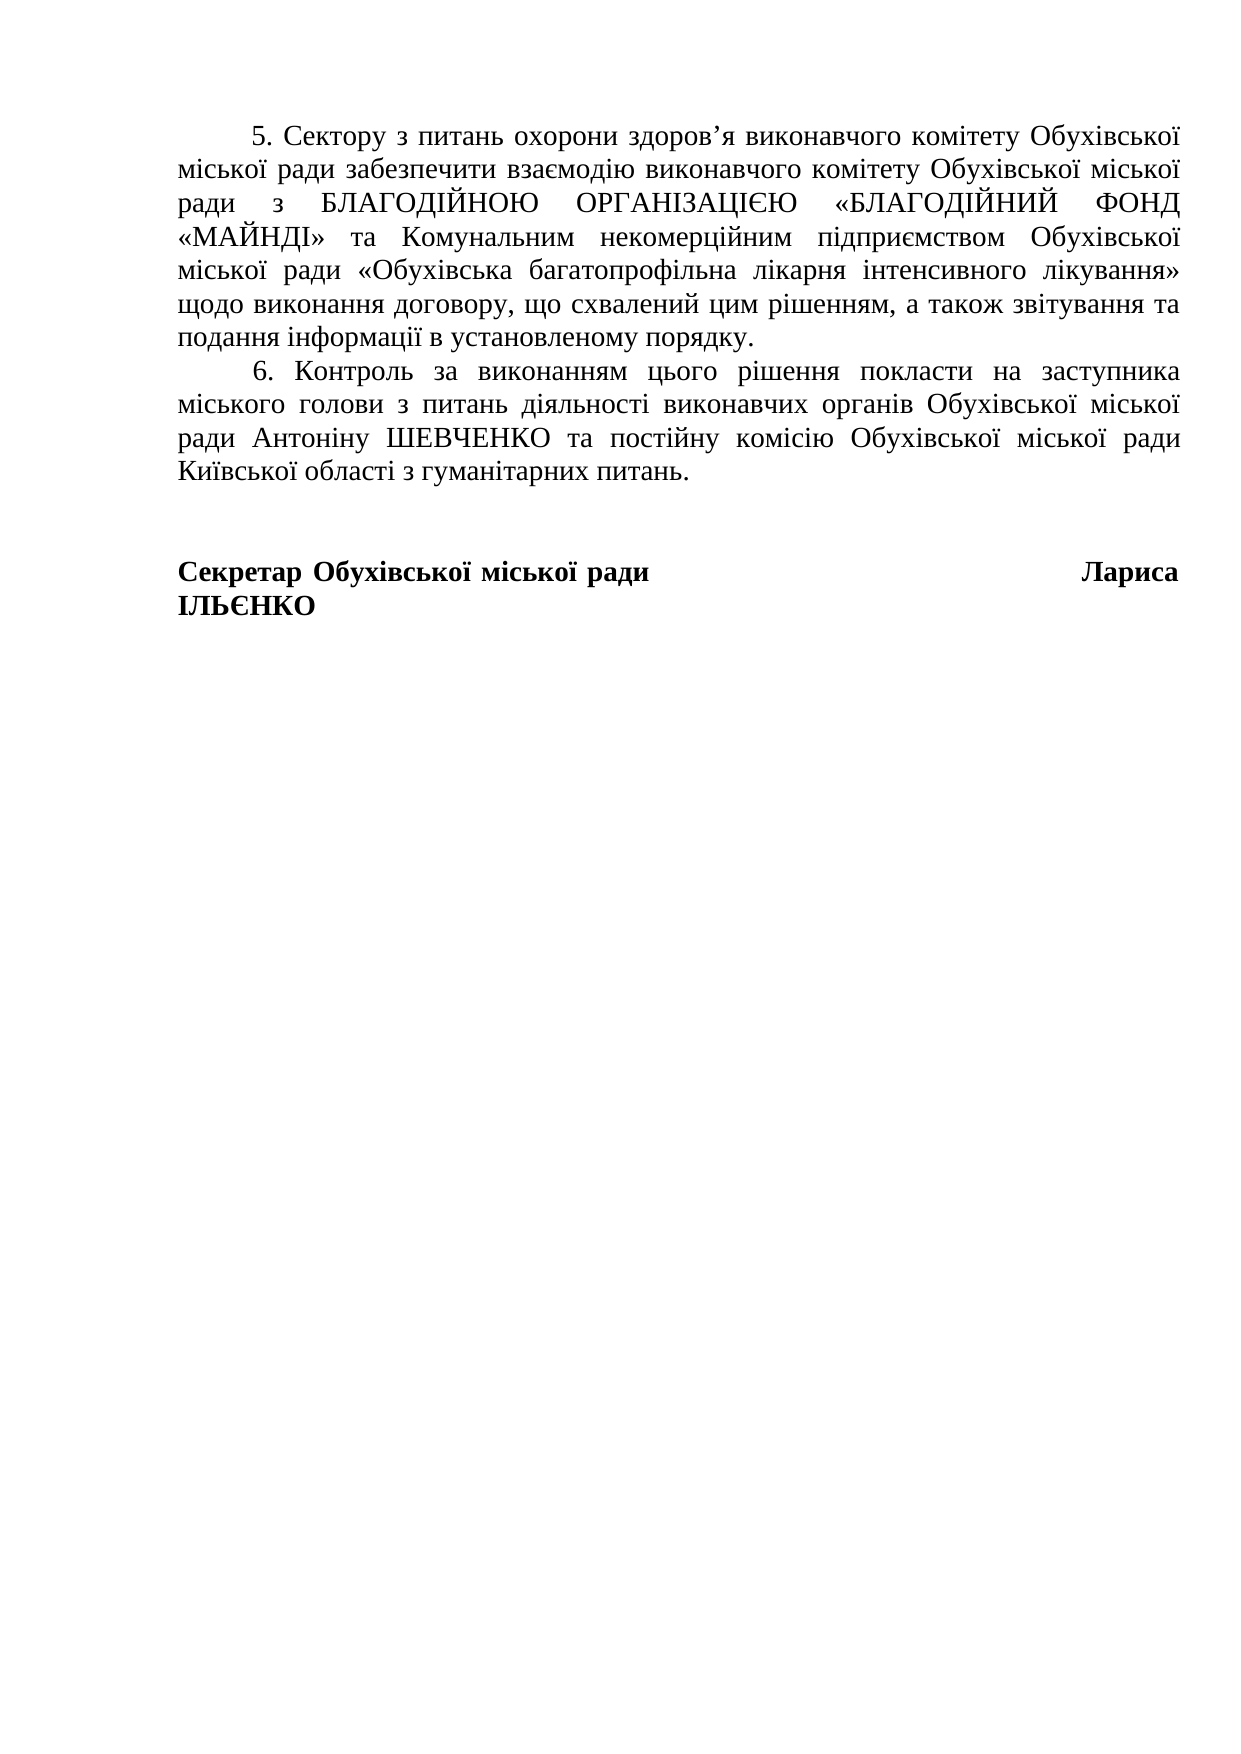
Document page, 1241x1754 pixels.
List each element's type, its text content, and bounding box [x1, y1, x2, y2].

text 5. Сектору з питань охорони здоров’я виконавчого комітету Обухівської міської ради забезпечити взаємодію виконавчого комітету Обухівської міської ради з БЛАГОДІЙНОЮ ОРГАНІЗАЦІЄЮ «БЛАГОДІЙНИЙ ФОНД «МАЙНДІ» та Комунальним некомерційним підприємством Обухівської міської ради «Обухівська багатопрофільна лікарня інтенсивного лікування» щодо виконання договору, що схвалений цим рішенням, а також звітування та подання інформації в установленому порядку. [177, 118, 1181, 353]
text 6. Контроль за виконанням цього рішення покласти на заступника міського голови з питань діяльності виконавчих органів Обухівської міської ради Антоніну ШЕВЧЕНКО та постійну комісію Обухівської міської ради Київської області з гуманітарних питань. [177, 353, 1181, 487]
text Секретар Обухівської міської ради Лариса ІЛЬЄНКО [177, 554, 1181, 621]
